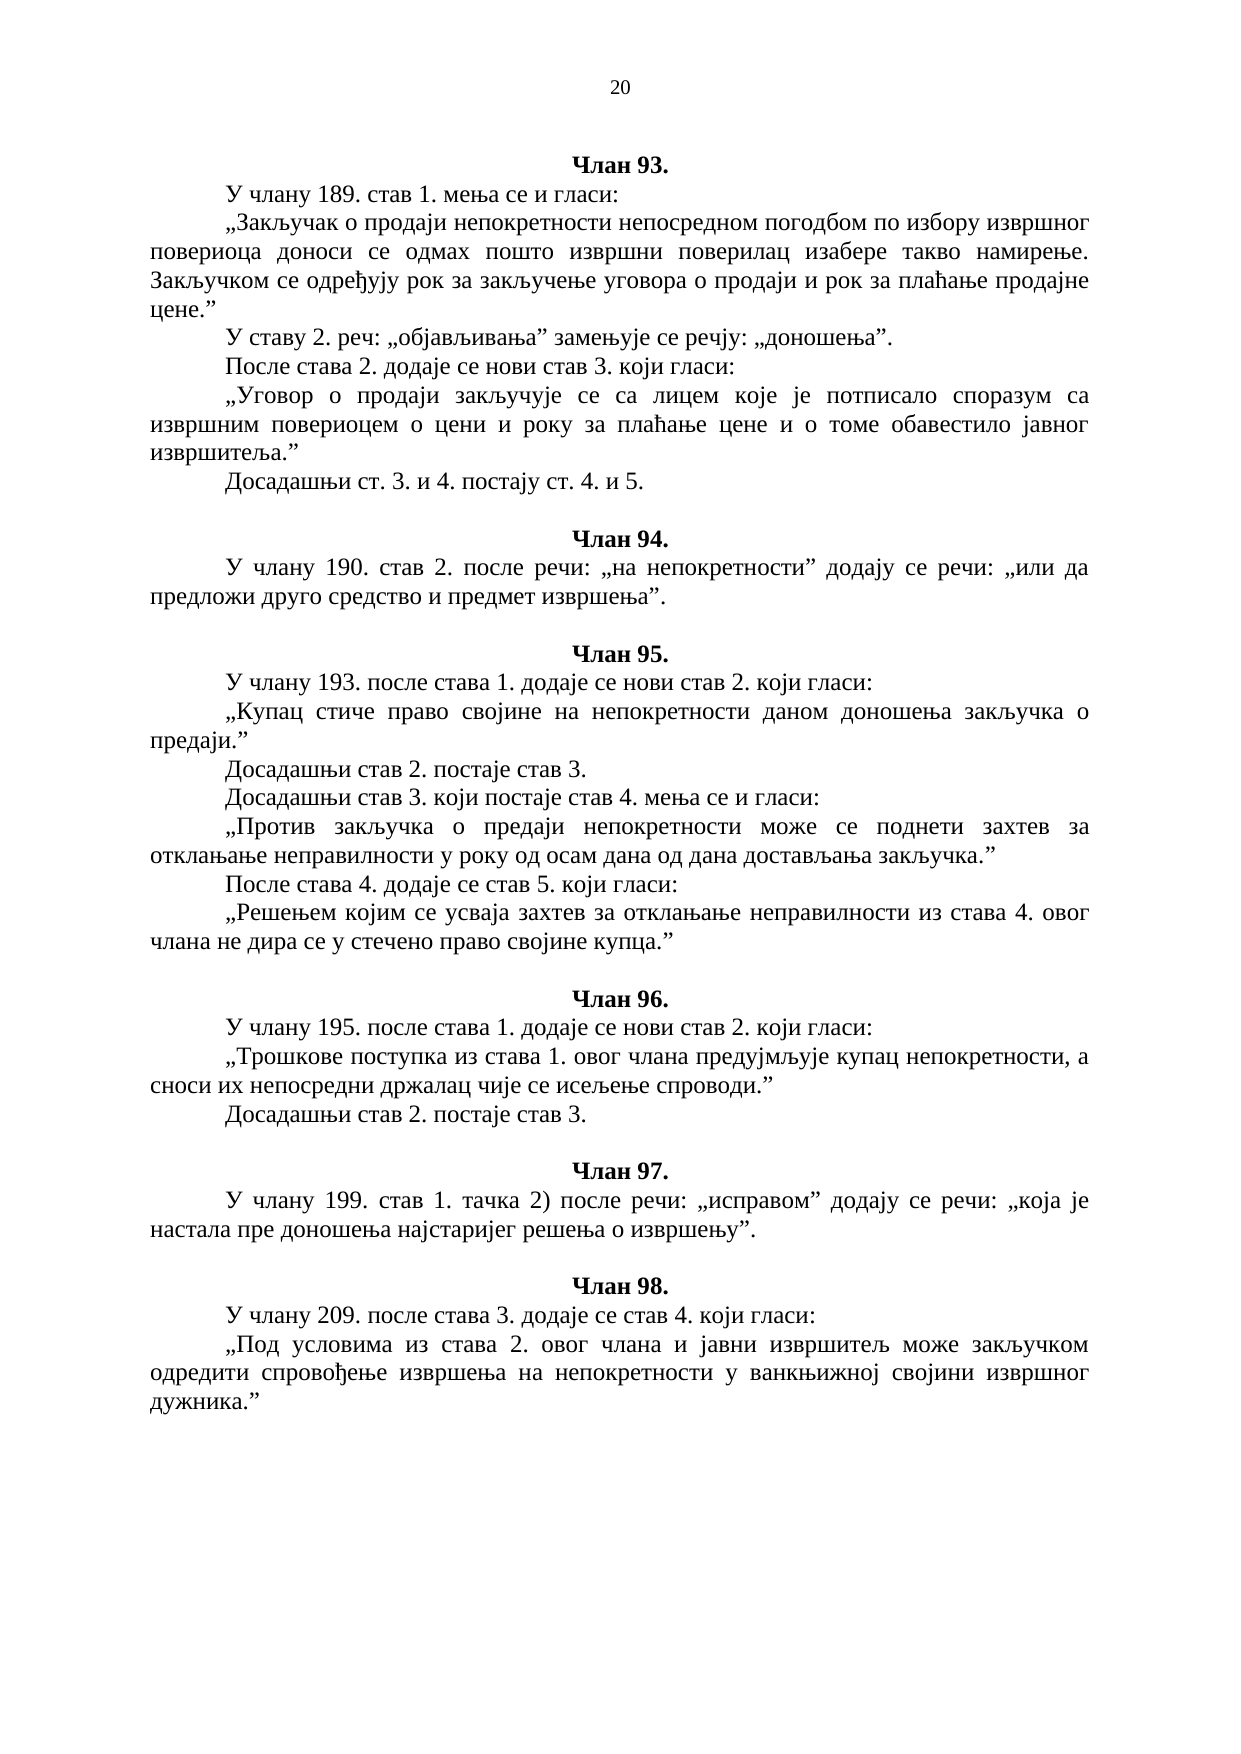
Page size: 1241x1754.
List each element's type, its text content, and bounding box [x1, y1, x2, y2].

text У члану 190. став 2. после речи: „на непокретности” додају се речи: „или да предложи друго средство и предмет извршења”. [150, 552, 1090, 610]
text У члану 199. став 1. тачка 2) после речи: „исправом” додају се речи: „која је настала пре доношења најстаријег решења о извршењу”. [150, 1185, 1090, 1242]
text Досадашњи став 3. који постаје став 4. мења се и гласи: [150, 782, 1090, 811]
text Члан 94. [150, 524, 1090, 552]
text После става 2. додаје се нови став 3. који гласи: [150, 351, 1090, 380]
text Члан 97. [150, 1156, 1090, 1185]
text „Решењем којим се усваја захтев за отклањање неправилности из става 4. овог члана не дира се у стечено право својине купца.” [150, 897, 1090, 955]
text Досадашњи ст. 3. и 4. постају ст. 4. и 5. [150, 466, 1090, 495]
text Члан 98. [150, 1271, 1090, 1300]
text „Закључак о продаји непокретности непосредном погодбом по избору извршног повериоца доноси се одмах пошто извршни поверилац изабере такво намирење. Закључком се одређују рок за закључење уговора о продаји и рок за плаћање продајне цене.” [150, 207, 1090, 322]
text У ставу 2. реч: „објављивања” замењује се речју: „доношења”. [150, 322, 1090, 351]
text У члану 193. после става 1. додаје се нови став 2. који гласи: [150, 667, 1090, 696]
text После става 4. додаје се став 5. који гласи: [150, 869, 1090, 897]
text „Трошкове поступка из става 1. овог члана предујмљује купац непокретности, а сноси их непосредни држалац чије се исељење спроводи.” [150, 1041, 1090, 1099]
text „Купац стиче право својине на непокретности даном доношења закључка о предаји.” [150, 696, 1090, 754]
text Досадашњи став 2. постаје став 3. [150, 1099, 1090, 1127]
text У члану 195. после става 1. додаје се нови став 2. који гласи: [150, 1012, 1090, 1041]
text Члан 93. [150, 150, 1090, 179]
text Досадашњи став 2. постаје став 3. [150, 754, 1090, 782]
text „Уговор о продаји закључује се са лицем које је потписало споразум са извршним повериоцем о цени и року за плаћање цене и о томе обавестило јавног извршитеља.” [150, 380, 1090, 466]
text Члан 96. [150, 984, 1090, 1012]
text Члан 95. [150, 639, 1090, 667]
text „Под условима из става 2. овог члана и јавни извршитељ може закључком одредити спровођење извршења на непокретности у ванкњижној својини извршног дужника.” [150, 1329, 1090, 1415]
text У члану 209. после става 3. додаје се став 4. који гласи: [150, 1300, 1090, 1329]
text „Против закључка о предаји непокретности може се поднети захтев за отклањање неправилности у року од осам дана од дана достављања закључка.” [150, 811, 1090, 869]
text У члану 189. став 1. мења се и гласи: [150, 179, 1090, 207]
